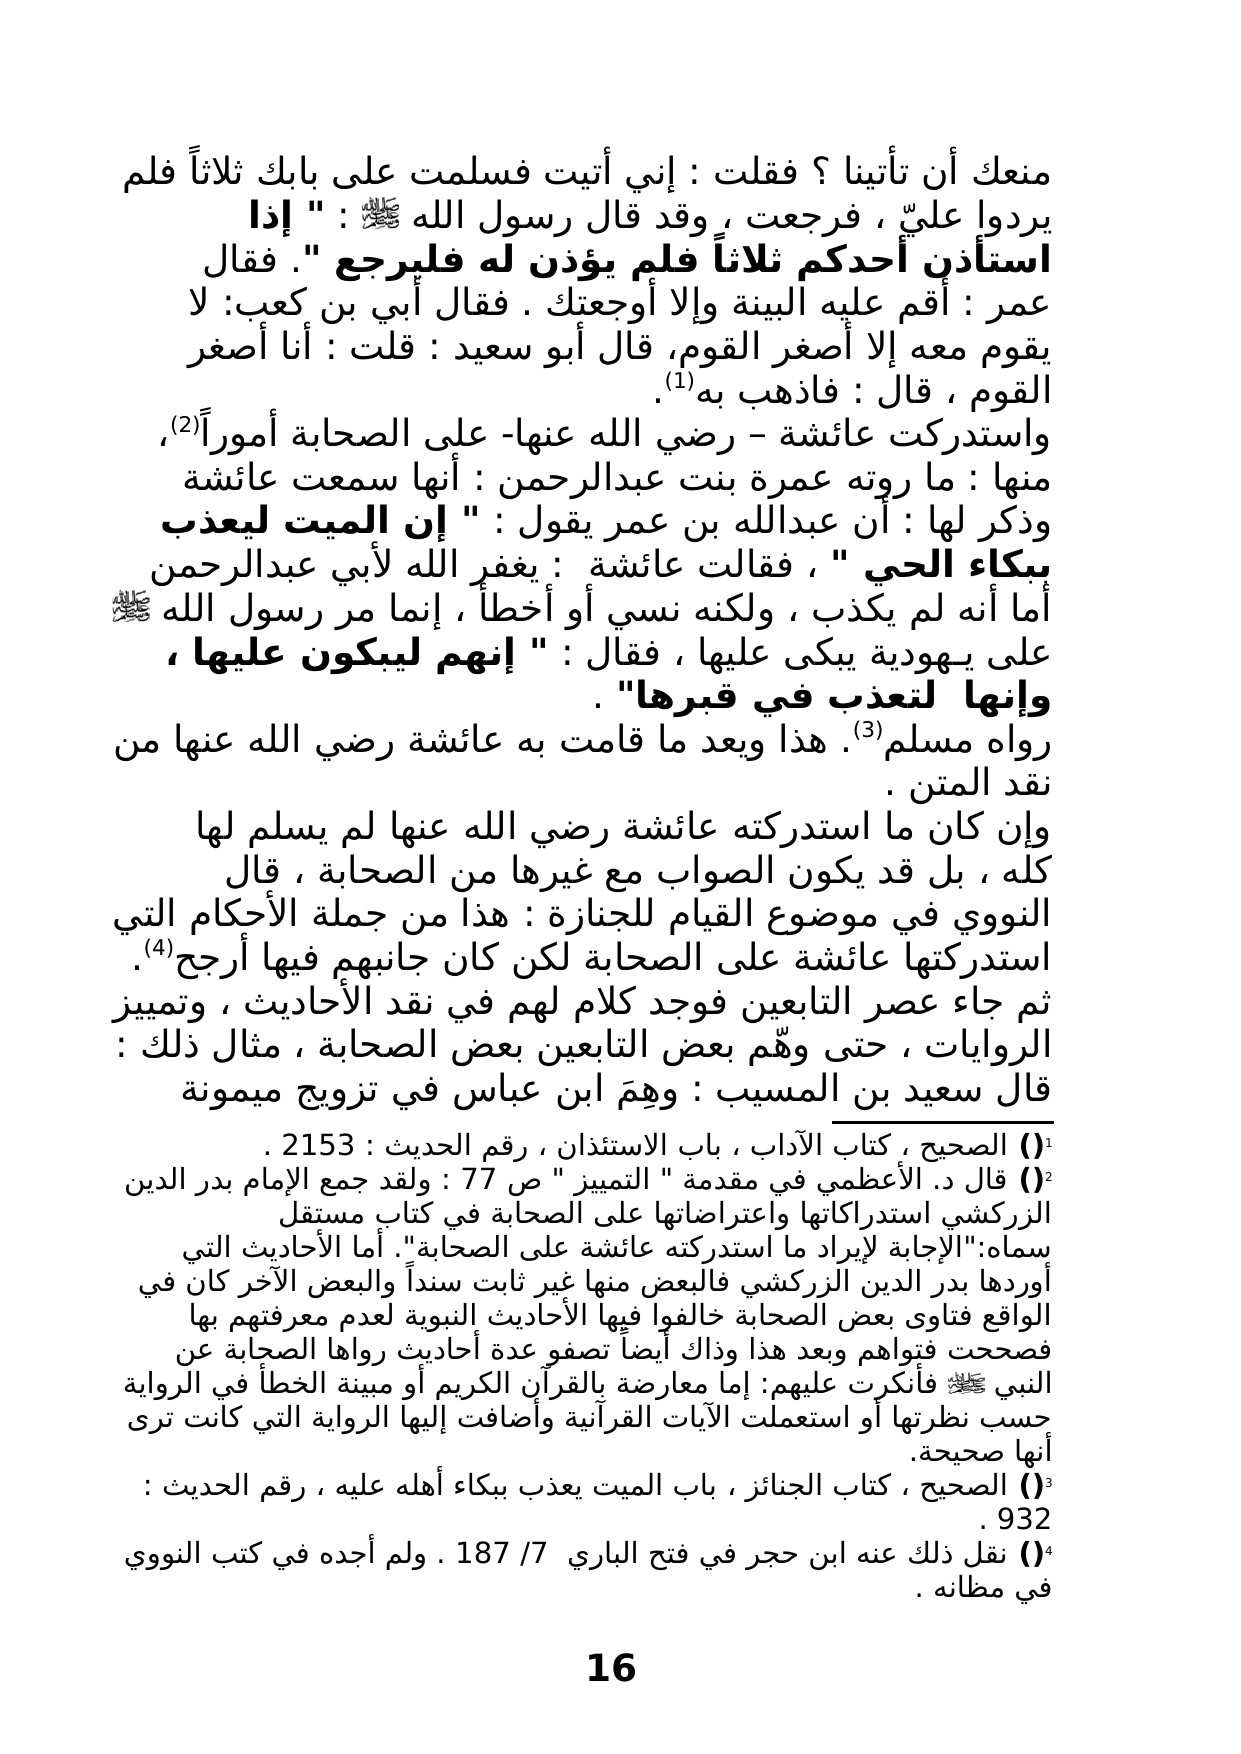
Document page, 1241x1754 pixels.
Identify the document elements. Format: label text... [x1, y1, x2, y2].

text ثم جاء عصر التابعين فوجد كلام لهم في نقد الأحاديث ، وتمييز الروايات ، حتى وهّم بعض التابعين بعض الصحابة ، مثال ذلك : قال سعيد بن المسيب : وهِمَ ابن عباس في تزويج ميمونة وهو محرم(). وكذا وهَّم بعض التابعين بعضاً ، مثال ذلك : قال خُصَيْف : سألت سعيد بن جبير عن الذي روى نافع ، عن ابن عمر في قوله ﴿ فَأْتُوا حَرْثَكُمْ أَنَّى شِئْتُمْ ﴾() فقال سعيد : كذب نافع ، أو قال : أخطأ نافع ، ثم قال لي خُصَيْف : إن ابن عمر لم يكن يرى العزل ، فأي عزل أشد مما قال : أمرت أن تعتزل في المحيض(). [112, 979, 1053, 1110]
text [112, 150, 1053, 412]
picture [112, 590, 150, 622]
text واستدركت عائشة – رضي الله عنها- على الصحابة أموراً()، منها : ما روته عمرة بنت عبدالرحمن : أنها سمعت عائشة وذكر لها : أن عبدالله بن عمر يقول : " إن الميت ليعذب ببكاء الحي " ، فقالت عائشة : يغفر الله لأبي عبدالرحمن أما أنه لم يكذب ، ولكنه نسي أو أخطأ ، إنما مر رسول الله على يـهودية يبكى عليها ، فقال : " إنهم ليبكون عليها ، وإنها لتعذب في قبرها" . [112, 412, 1053, 717]
picture [362, 197, 399, 229]
text وإن كان ما استدركته عائشة رضي الله عنها لم يسلم لها كله ، بل قد يكون الصواب مع غيرها من الصحابة ، قال النووي في موضوع القيام للجنازة : هذا من جملة الأحكام التي استدركتها عائشة على الصحابة لكن كان جانبهم فيها أرجح(). [112, 805, 1053, 979]
text رواه مسلم(). هذا ويعد ما قامت به عائشة رضي الله عنها من نقد المتن . [112, 717, 1053, 805]
picture [948, 1372, 985, 1394]
